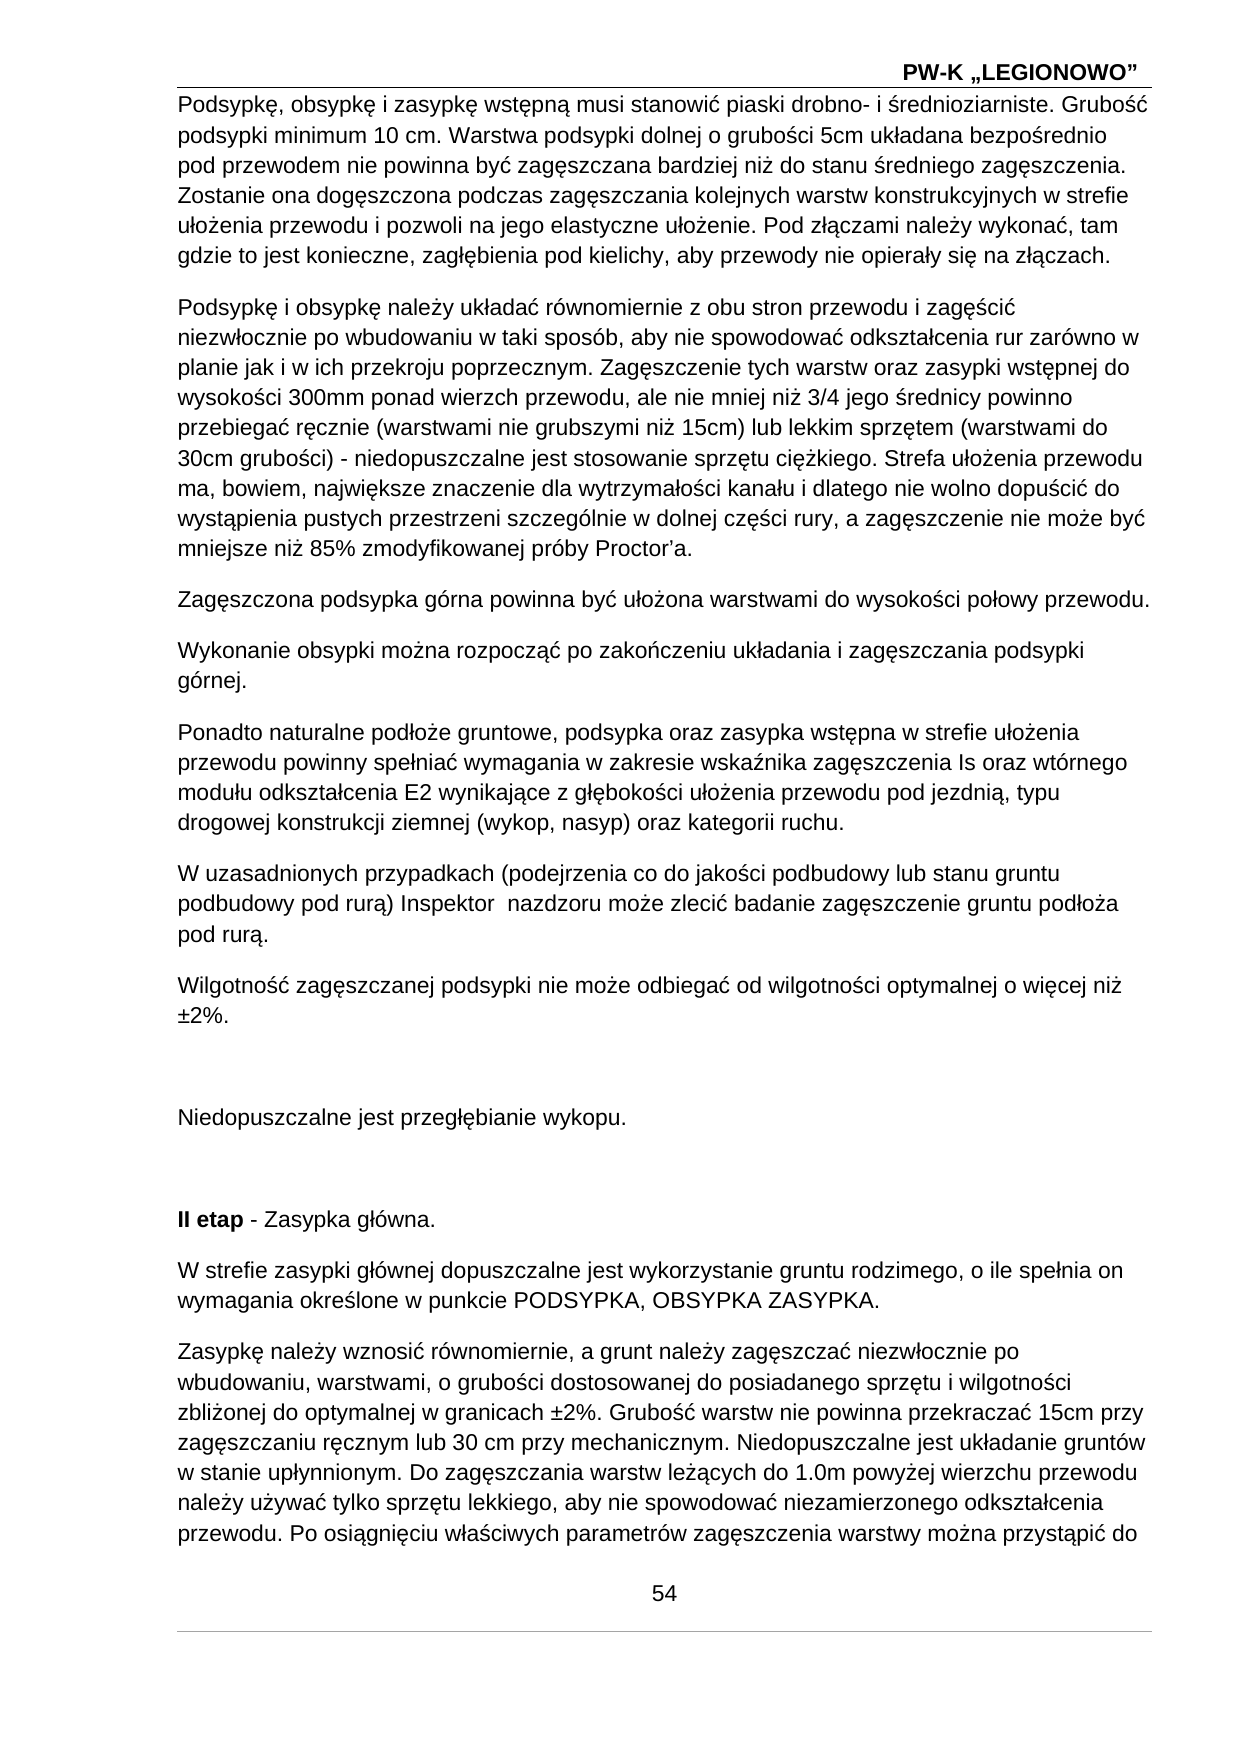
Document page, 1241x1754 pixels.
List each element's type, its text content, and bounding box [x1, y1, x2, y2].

text Zagęszczona podsypka górna powinna być ułożona warstwami do wysokości połowy przewodu. [177, 586, 1152, 612]
text Podsypkę, obsypkę i zasypkę wstępną musi stanowić piaski drobno- i średnioziarniste. Grubość podsypki minimum 10 cm. Warstwa podsypki dolnej o grubości 5cm układana bezpośrednio pod przewodem nie powinna być zagęszczana bardziej niż do stanu średniego zagęszczenia. Zostanie ona dogęszczona podczas zagęszczania kolejnych warstw konstrukcyjnych w strefie ułożenia przewodu i pozwoli na jego elastyczne ułożenie. Pod złączami należy wykonać, tam gdzie to jest konieczne, zagłębienia pod kielichy, aby przewody nie opierały się na złączach. [177, 91, 1152, 269]
text II etap - Zasypka główna. [177, 1206, 1152, 1232]
text Niedopuszczalne jest przegłębianie wykopu. [177, 1104, 1152, 1130]
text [177, 1338, 1152, 1546]
text Ponadto naturalne podłoże gruntowe, podsypka oraz zasypka wstępna w strefie ułożenia przewodu powinny spełniać wymagania w zakresie wskaźnika zagęszczenia Is oraz wtórnego modułu odkształcenia E2 wynikające z głębokości ułożenia przewodu pod jezdnią, typu drogowej konstrukcji ziemnej (wykop, nasyp) oraz kategorii ruchu. [177, 718, 1152, 835]
text Podsypkę i obsypkę należy układać równomiernie z obu stron przewodu i zagęścić niezwłocznie po wbudowaniu w taki sposób, aby nie spowodować odkształcenia rur zarówno w planie jak i w ich przekroju poprzecznym. Zagęszczenie tych warstw oraz zasypki wstępnej do wysokości 300mm ponad wierzch przewodu, ale nie mniej niż 3/4 jego średnicy powinno przebiegać ręcznie (warstwami nie grubszymi niż 15cm) lub lekkim sprzętem (warstwami do 30cm grubości) - niedopuszczalne jest stosowanie sprzętu ciężkiego. Strefa ułożenia przewodu ma, bowiem, największe znaczenie dla wytrzymałości kanału i dlatego nie wolno dopuścić do wystąpienia pustych przestrzeni szczególnie w dolnej części rury, a zagęszczenie nie może być mniejsze niż 85% zmodyfikowanej próby Proctor’a. [177, 293, 1152, 561]
text W uzasadnionych przypadkach (podejrzenia co do jakości podbudowy lub stanu gruntu podbudowy pod rurą) Inspektor nazdzoru może zlecić badanie zagęszczenie gruntu podłoża pod rurą. [177, 860, 1152, 947]
text Wilgotność zagęszczanej podsypki nie może odbiegać od wilgotności optymalnej o więcej niż ±2%. [177, 972, 1152, 1028]
text W strefie zasypki głównej dopuszczalne jest wykorzystanie gruntu rodzimego, o ile spełnia on wymagania określone w punkcie PODSYPKA, OBSYPKA ZASYPKA. [177, 1257, 1152, 1313]
text Wykonanie obsypki można rozpocząć po zakończeniu układania i zagęszczania podsypki górnej. [177, 637, 1152, 694]
